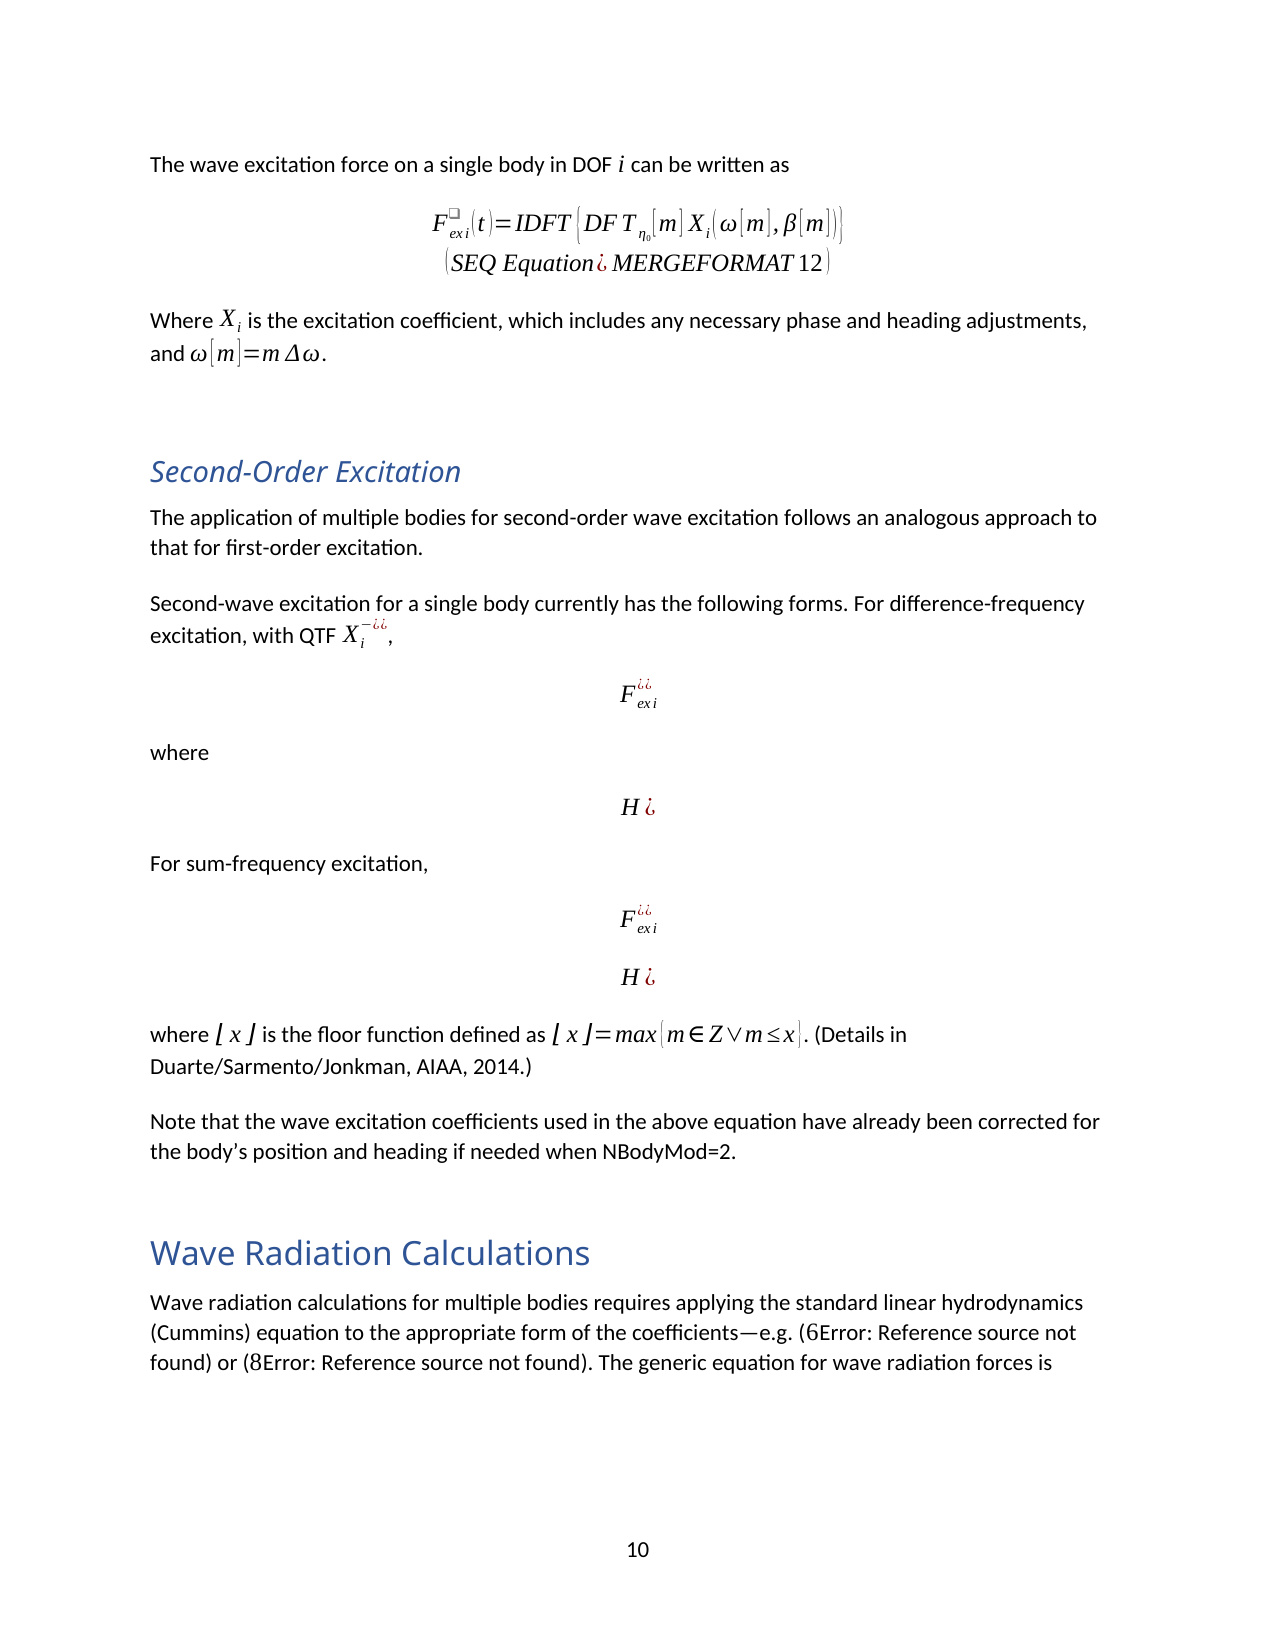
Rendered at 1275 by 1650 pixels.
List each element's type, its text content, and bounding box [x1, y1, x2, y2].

text For sum-frequency excitation, [150, 849, 1125, 877]
text Second-wave excitation for a single body currently has the following forms. For difference-frequency excitation, with QTF , [150, 589, 1125, 651]
text Wave radiation calculations for multiple bodies requires applying the standard linear hydrodynamics (Cummins) equation to the appropriate form of the coefficients—e.g. () or (). The generic equation for wave radiation forces is [150, 1288, 1125, 1376]
text where is the floor function defined as . (Details in Duarte/Sarmento/Jonkman, AIAA, 2014.) [150, 1019, 1125, 1080]
subtitle Wave Radiation Calculations [150, 1230, 1125, 1275]
text The wave excitation force on a single body in DOF can be written as [150, 150, 1125, 178]
text The application of multiple bodies for second-order wave excitation follows an analogous approach to that for first-order excitation. [150, 503, 1125, 561]
text Where is the excitation coefficient, which includes any necessary phase and heading adjustments, and . [150, 304, 1125, 369]
text where [150, 738, 1125, 766]
subtitle Second-Order Excitation [150, 451, 1125, 491]
text Note that the wave excitation coefficients used in the above equation have already been corrected for the body’s position and heading if needed when NBodyMod=2. [150, 1107, 1125, 1165]
